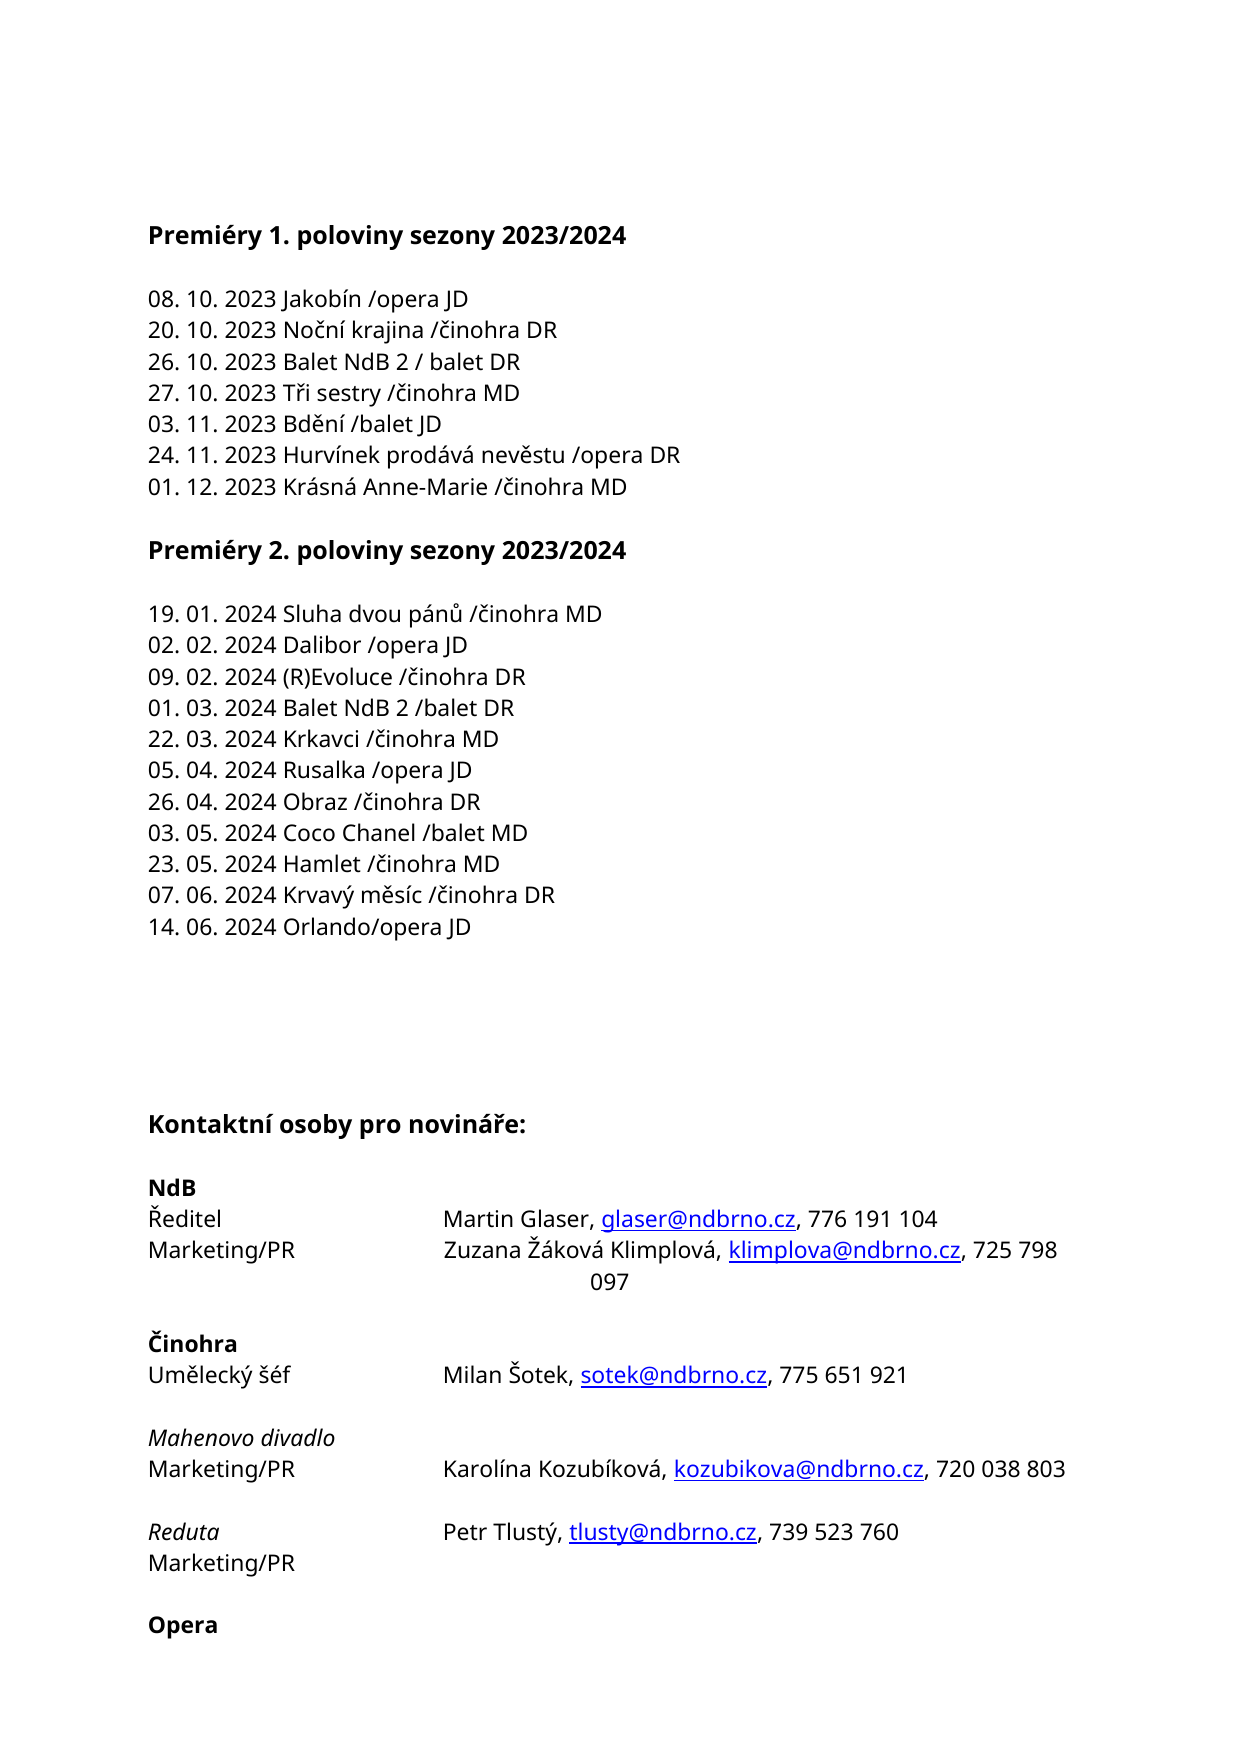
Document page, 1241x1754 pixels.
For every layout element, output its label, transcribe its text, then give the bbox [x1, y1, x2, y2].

text Marketing/PR Karolína Kozubíková, kozubikova@ndbrno.cz, 720 038 803 [148, 1453, 1092, 1484]
text Marketing/PR Zuzana Žáková Klimplová, klimplova@ndbrno.cz, 725 798 097 [148, 1234, 1092, 1297]
text Premiéry 2. poloviny sezony 2023/2024 [148, 533, 1092, 567]
text Opera [148, 1609, 1092, 1641]
text NdB [148, 1172, 1092, 1203]
text 24. 11. 2023 Hurvínek prodává nevěstu /opera DR [148, 439, 1092, 470]
text 20. 10. 2023 Noční krajina /činohra DR [148, 314, 1092, 345]
text 19. 01. 2024 Sluha dvou pánů /činohra MD [148, 567, 1092, 629]
text 26. 10. 2023 Balet NdB 2 / balet DR [148, 345, 1092, 377]
text Marketing/PR [148, 1547, 1092, 1578]
text 03. 11. 2023 Bdění /balet JD [148, 408, 1092, 439]
text Mahenovo divadlo [148, 1422, 1092, 1453]
text 09. 02. 2024 (R)Evoluce /činohra DR [148, 661, 1092, 692]
text 03. 05. 2024 Coco Chanel /balet MD [148, 817, 1092, 848]
text Premiéry 1. poloviny sezony 2023/2024 [148, 218, 1092, 252]
text 27. 10. 2023 Tři sestry /činohra MD [148, 377, 1092, 408]
text 22. 03. 2024 Krkavci /činohra MD [148, 723, 1092, 754]
text 02. 02. 2024 Dalibor /opera JD [148, 629, 1092, 661]
text Činohra [148, 1328, 1092, 1359]
text 01. 12. 2023 Krásná Anne-Marie /činohra MD [148, 470, 1092, 502]
text 23. 05. 2024 Hamlet /činohra MD [148, 848, 1092, 879]
text 08. 10. 2023 Jakobín /opera JD [148, 283, 1092, 314]
text Reduta Petr Tlustý, tlusty@ndbrno.cz, 739 523 760 [148, 1516, 1092, 1547]
text Ředitel Martin Glaser, glaser@ndbrno.cz, 776 191 104 [148, 1203, 1092, 1234]
text 01. 03. 2024 Balet NdB 2 /balet DR [148, 692, 1092, 723]
text 05. 04. 2024 Rusalka /opera JD [148, 754, 1092, 786]
text Kontaktní osoby pro novináře: [148, 1107, 1092, 1141]
text 26. 04. 2024 Obraz /činohra DR [148, 786, 1092, 817]
text 07. 06. 2024 Krvavý měsíc /činohra DR [148, 879, 1092, 911]
text 14. 06. 2024 Orlando/opera JD [148, 911, 1092, 942]
text Umělecký šéf Milan Šotek, sotek@ndbrno.cz, 775 651 921 [148, 1359, 1092, 1391]
